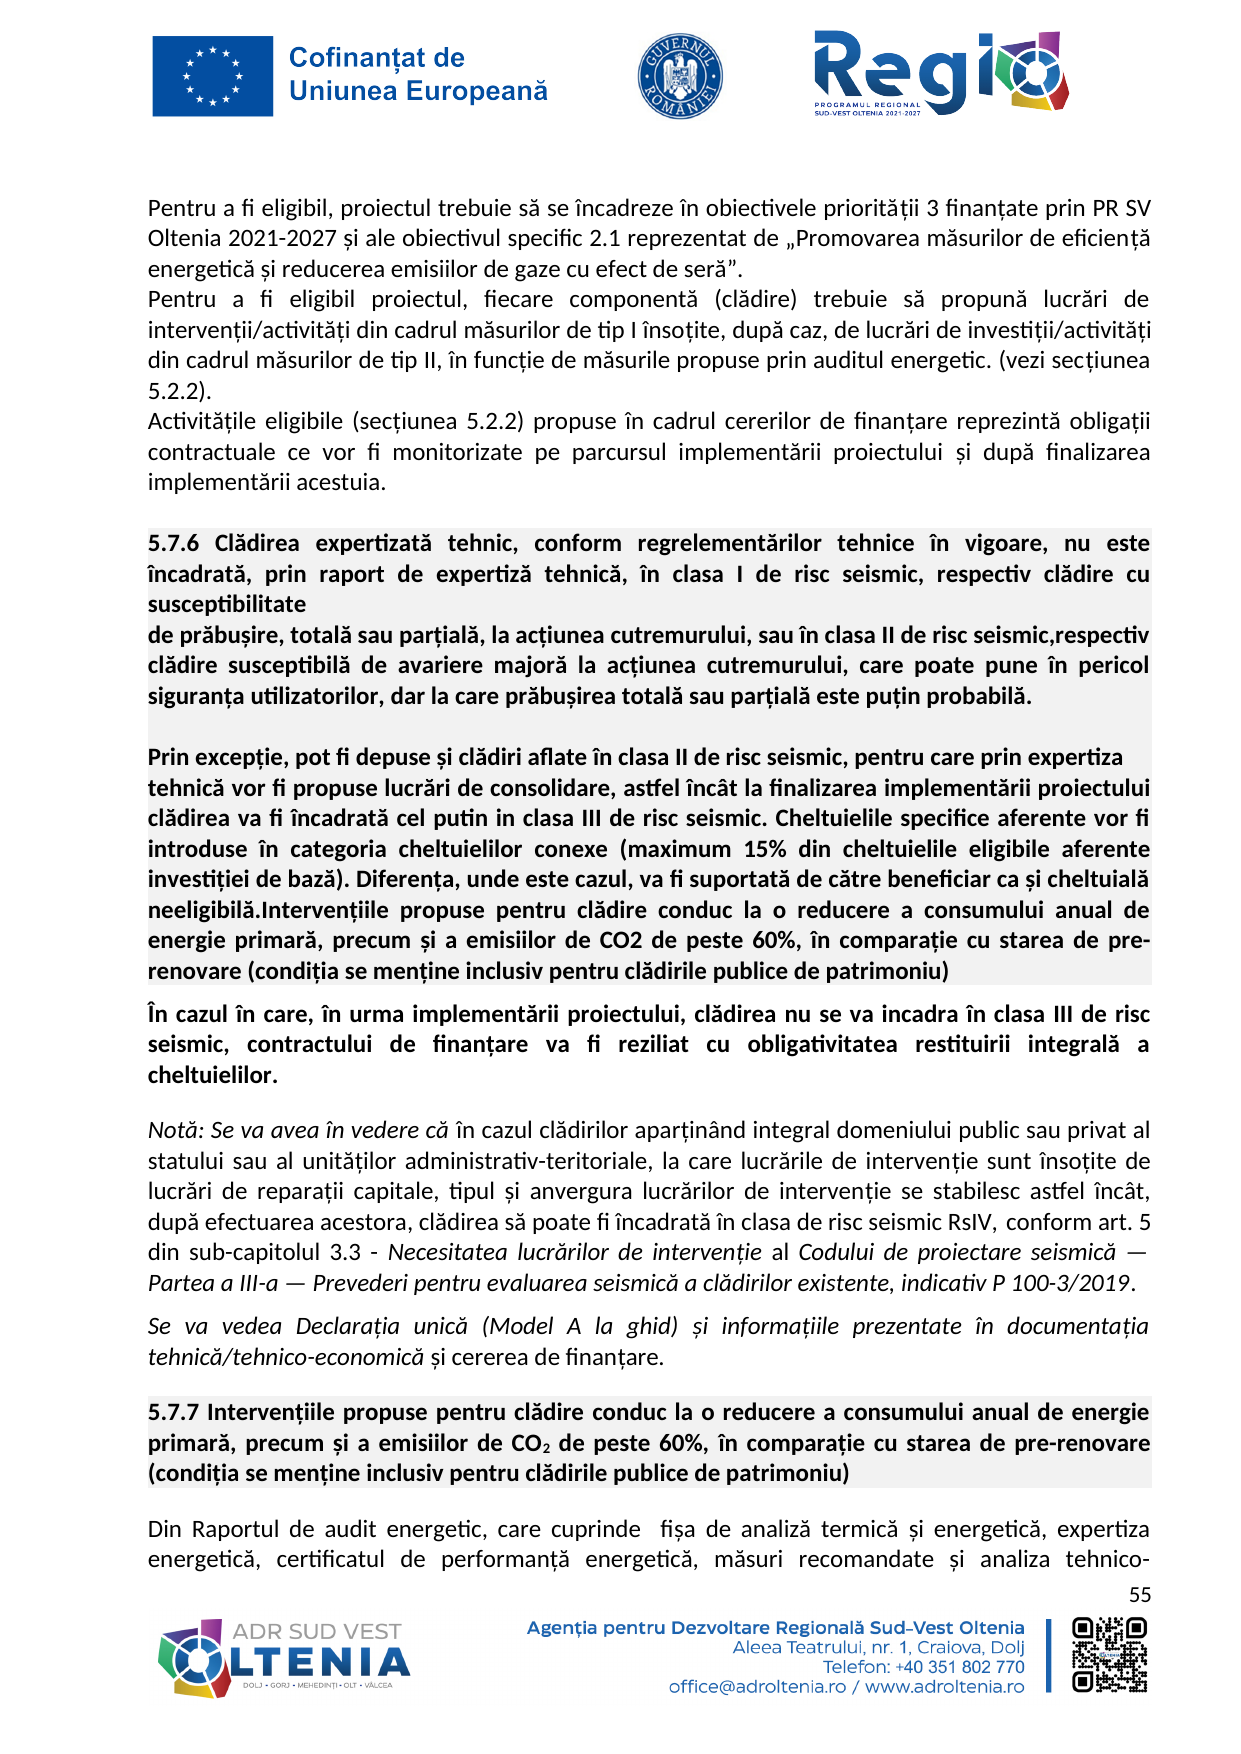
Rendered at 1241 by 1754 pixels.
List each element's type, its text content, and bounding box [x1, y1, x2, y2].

picture [148, 1608, 1152, 1706]
text tehnică vor fi propuse lucrări de consolidare, astfel încât la finalizarea implementării proiectului clădirea va fi încadrată cel putin in clasa III de risc seismic. Cheltuielile specifice aferente vor fi introduse în categoria cheltuielilor conexe (maximum 15% din cheltuielile eligibile aferente investiției de bază). Diferența, unde este cazul, va fi suportată de către beneficiar ca și cheltuială neeligibilă.Intervențiile propuse pentru clădire conduc la o reducere a consumului anual de energie primară, precum și a emisiilor de CO2 de peste 60%, în comparație cu starea de pre-renovare (condiția se menține inclusiv pentru clădirile publice de patrimoniu) [148, 772, 1152, 985]
picture [147, 31, 550, 120]
picture [812, 29, 1071, 119]
text Prin excepție, pot fi depuse și clădiri aflate în clasa II de risc seismic, pentru care prin expertiza [148, 741, 1152, 772]
text Notă: Se va avea în vedere că în cazul clădirilor aparținând integral domeniului public sau privat al statului sau al unităților administrativ-teritoriale, la care lucrările de intervenție sunt însoțite de lucrări de reparații capitale, tipul și anvergura lucrărilor de intervenție se stabilesc astfel încât, după efectuarea acestora, clădirea să poate fi încadrată în clasa de risc seismic RsIV, conform art. 5 din sub-capitolul 3.3 - Necesitatea lucrărilor de intervenție al Codului de proiectare seismică — Partea a III-a — Prevederi pentru evaluarea seismică a clădirilor existente, indicativ P 100-3/2019. [148, 1114, 1152, 1298]
text Pentru a fi eligibil, proiectul trebuie să se încadreze în obiectivele priorității 3 finanțate prin PR SV Oltenia 2021-2027 și ale obiectivul specific 2.1 reprezentat de „Promovarea măsurilor de eficiență energetică și reducerea emisiilor de gaze cu efect de seră”. [148, 192, 1152, 283]
picture [633, 31, 728, 121]
text de prăbușire, totală sau parțială, la acțiunea cutremurului, sau în clasa II de risc seismic,respectiv clădire susceptibilă de avariere majoră la acțiunea cutremurului, care poate pune în pericol siguranța utilizatorilor, dar la care prăbușirea totală sau parțială este puțin probabilă. [148, 619, 1152, 711]
text În cazul în care, în urma implementării proiectului, clădirea nu se va incadra în clasa III de risc seismic, contractului de finanțare va fi reziliat cu obligativitatea restituirii integrală a cheltuielilor. [148, 998, 1152, 1089]
text Pentru a fi eligibil proiectul, fiecare componentă (clădire) trebuie să propună lucrări de intervenţii/activități din cadrul măsurilor de tip I însoțite, după caz, de lucrări de investiții/activități din cadrul măsurilor de tip II, în funcţie de măsurile propuse prin auditul energetic. (vezi secțiunea 5.2.2). [148, 283, 1152, 406]
text Se va vedea Declaraţia unică (Model A la ghid) și informațiile prezentate în documentația tehnică/tehnico-economică și cererea de finanțare. [148, 1310, 1152, 1371]
text Activităţile eligibile (secțiunea 5.2.2) propuse în cadrul cererilor de finanțare reprezintă obligaţii contractuale ce vor fi monitorizate pe parcursul implementării proiectului şi după finalizarea implementării acestuia. [148, 406, 1152, 497]
text 5.7.7 Intervențiile propuse pentru clădire conduc la o reducere a consumului anual de energie primară, precum și a emisiilor de CO2 de peste 60%, în comparație cu starea de pre-renovare (condiția se menține inclusiv pentru clădirile publice de patrimoniu) [148, 1396, 1152, 1488]
text 5.7.6 Clădirea expertizată tehnic, conform regrelementărilor tehnice în vigoare, nu este încadrată, prin raport de expertiză tehnică, în clasa I de risc seismic, respectiv clădire cu susceptibilitate [148, 528, 1152, 619]
